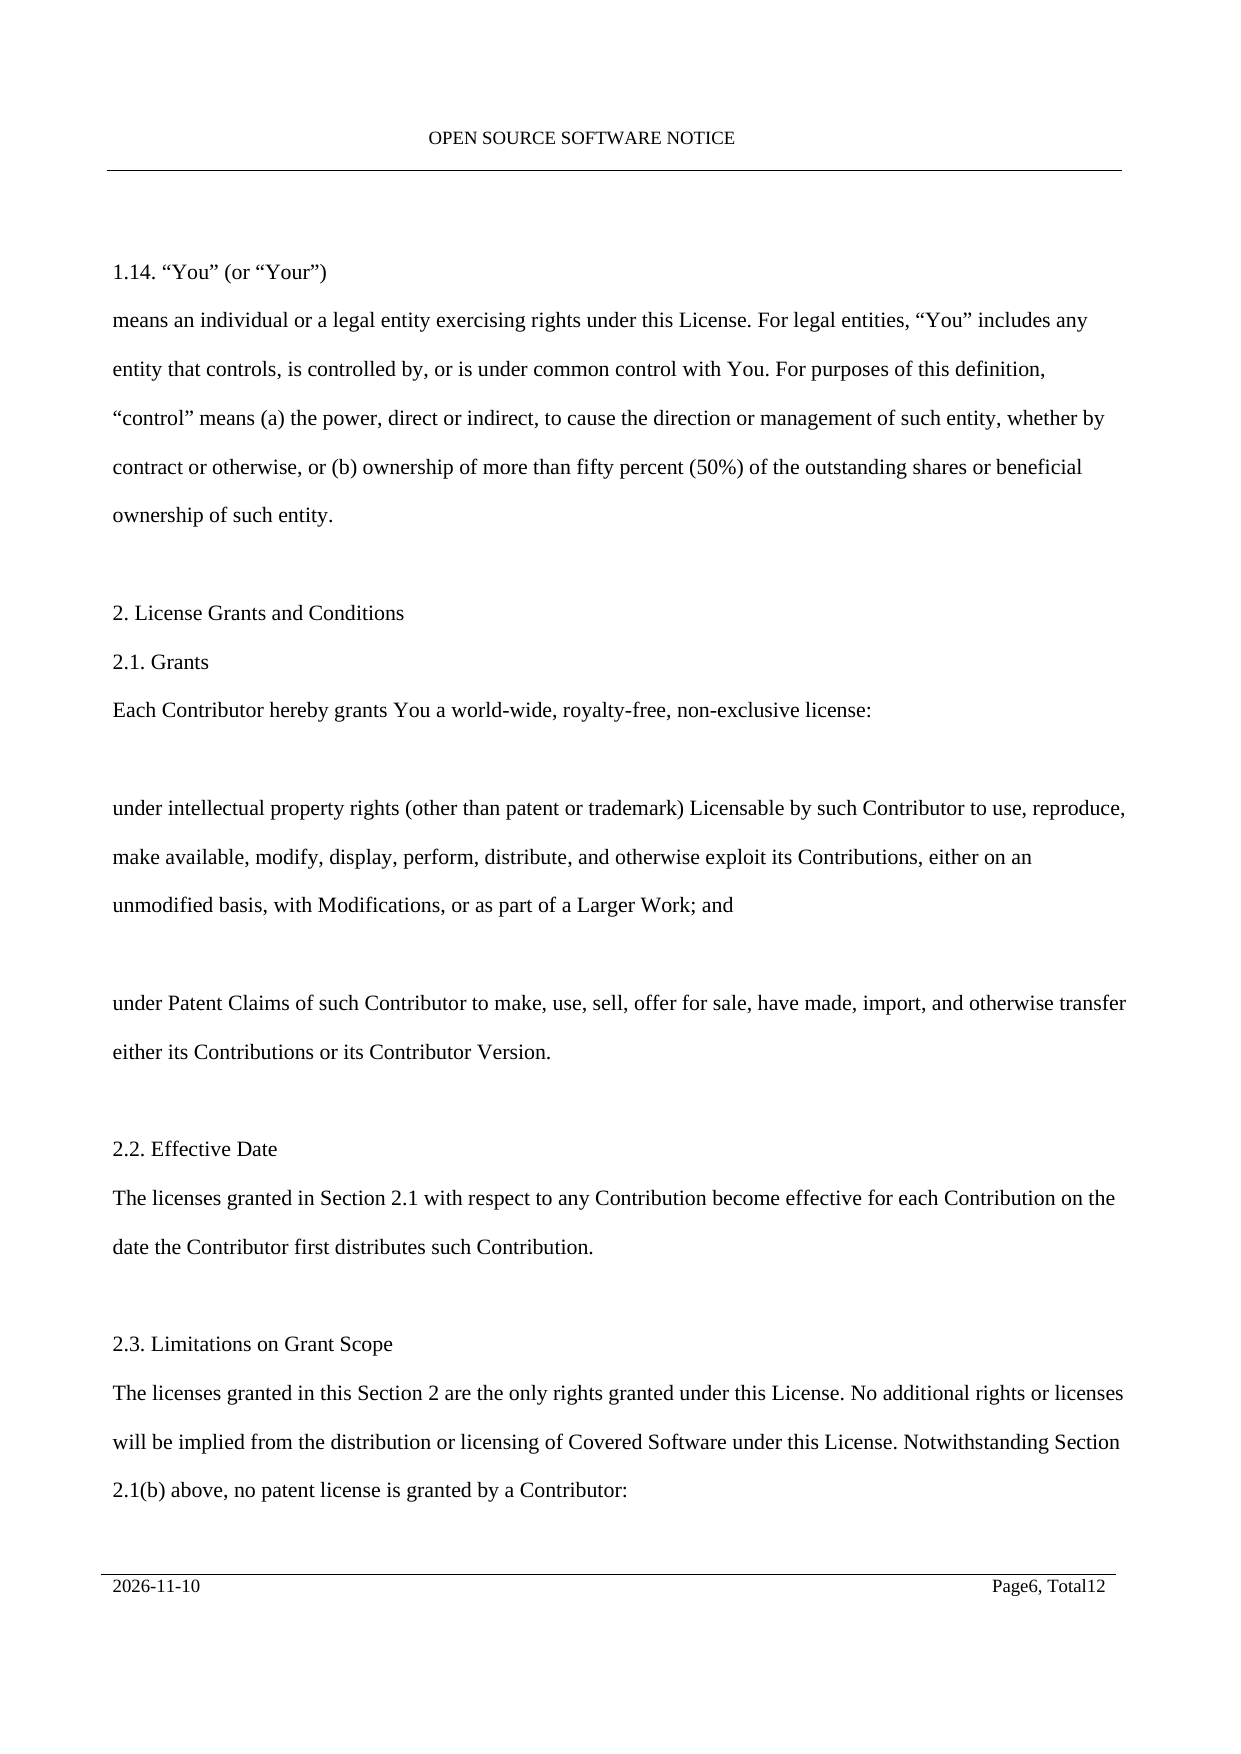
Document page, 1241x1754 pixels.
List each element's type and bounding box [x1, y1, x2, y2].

text [112, 206, 1128, 1506]
